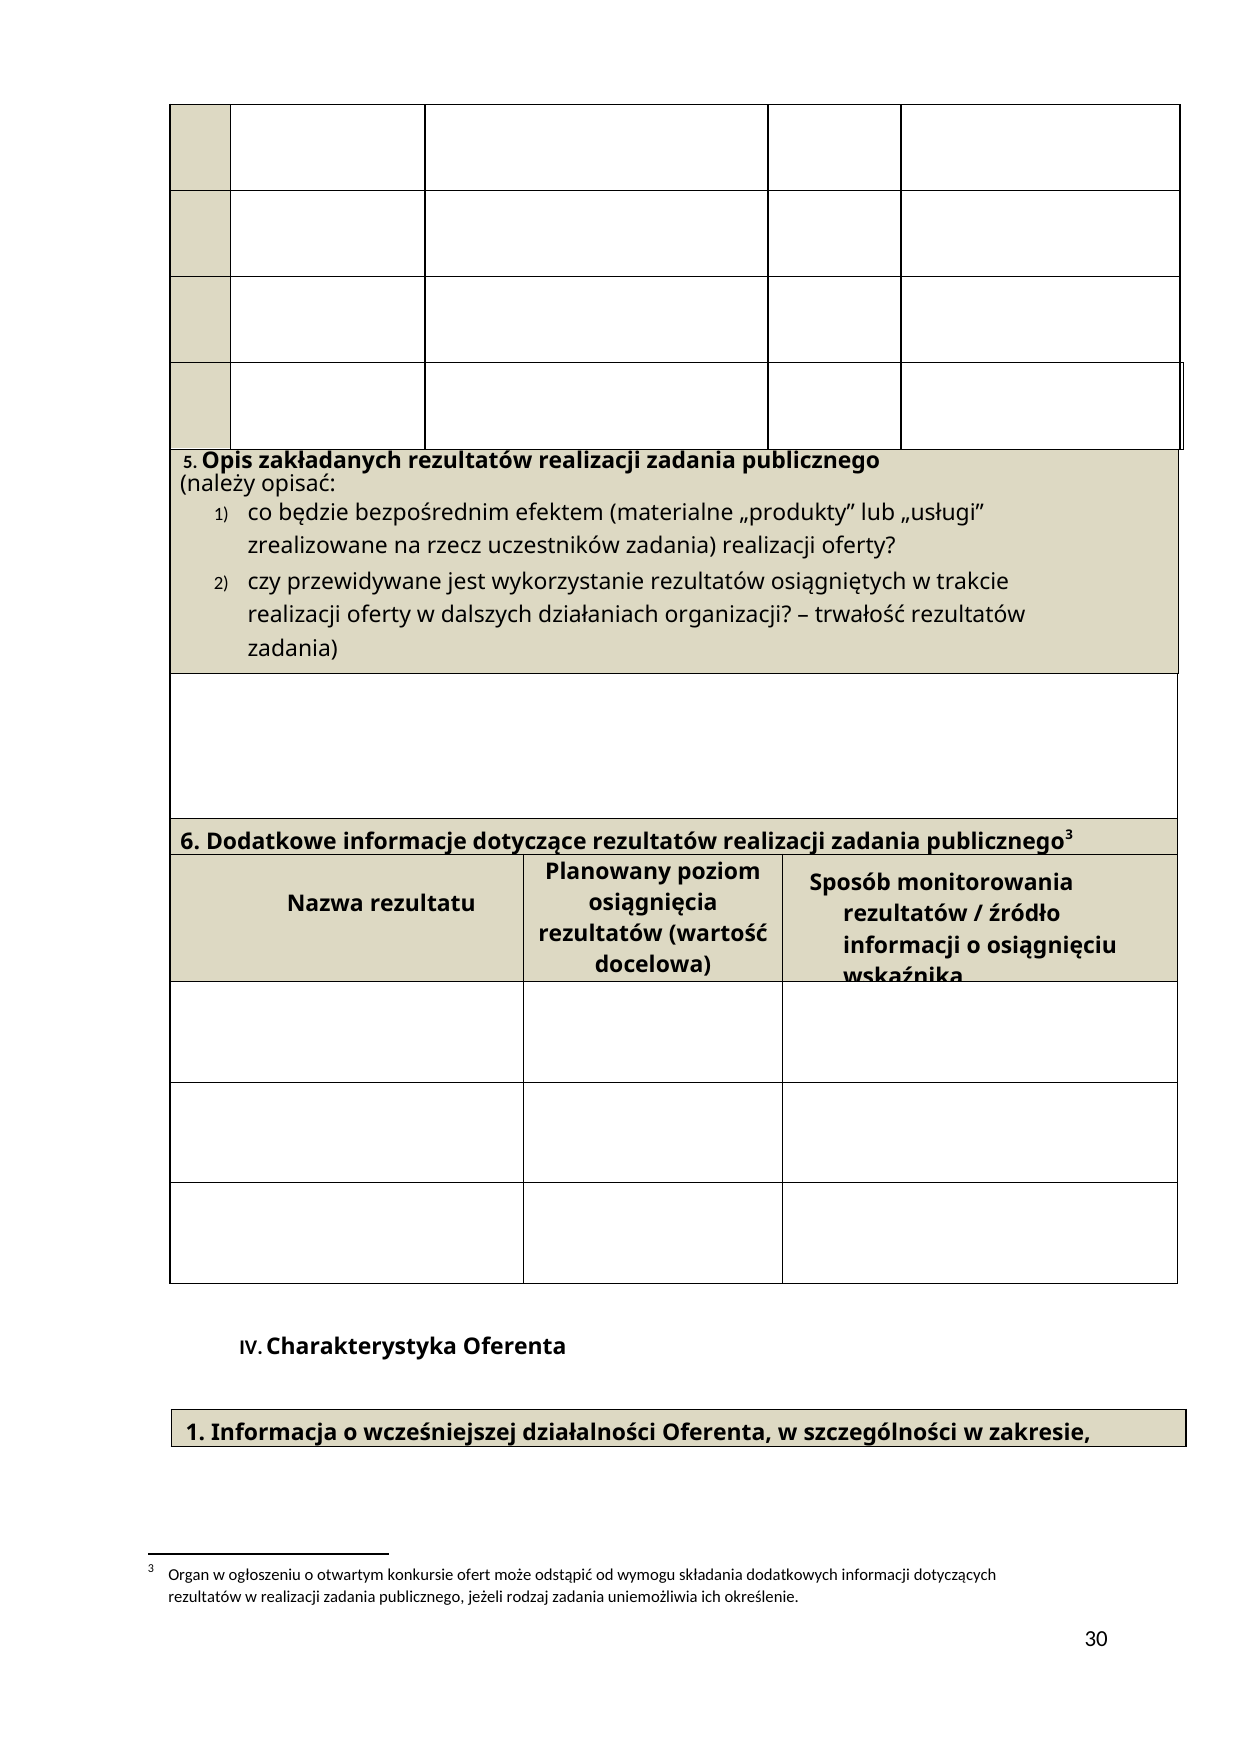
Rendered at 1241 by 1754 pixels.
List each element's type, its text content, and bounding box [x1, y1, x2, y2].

table_cell [769, 363, 900, 448]
table_header 1. Informacja o wcześniejszej działalności Oferenta, w szczególności w zakresie, którego dotyczy zadanie publiczne [172, 1410, 1185, 1446]
table_cell [426, 363, 767, 448]
table_cell [902, 277, 1179, 362]
table_cell [171, 1083, 523, 1182]
table_cell [524, 1083, 782, 1182]
table_cell [769, 191, 900, 276]
table_cell [171, 1183, 523, 1282]
table_cell [231, 363, 424, 448]
table_cell 6. Dodatkowe informacje dotyczące rezultatów realizacji zadania publicznego [171, 819, 1177, 854]
table_cell [231, 277, 424, 362]
table_cell [769, 277, 900, 362]
table_cell [171, 982, 523, 1082]
table_cell [426, 105, 767, 190]
table_cell [171, 191, 230, 276]
table_cell [231, 105, 424, 190]
table_cell [426, 191, 767, 276]
table_cell Opis zakładanych rezultatów realizacji zadania publicznego (należy opisać: co będzie bezpośrednim efektem (materialne „produkty” lub „usługi” zrealizowane na rzecz uczestników zadania) realizacji oferty? czy przewidywane jest wykorzystanie rezultatów osiągniętych w trakcie realizacji oferty w dalszych działaniach organizacji? – trwałość rezultatów zadania) [171, 450, 1178, 673]
table_cell [426, 277, 767, 362]
table_cell [524, 982, 782, 1082]
table_cell [783, 982, 1177, 1082]
table_cell [902, 363, 1179, 448]
table_cell [171, 105, 230, 190]
table_cell [902, 191, 1179, 276]
table_cell [769, 105, 900, 190]
table_cell [231, 191, 424, 276]
table_cell [902, 105, 1179, 190]
table_cell Sposób monitorowania rezultatów / źródło informacji o osiągnięciu wskaźnika [783, 855, 1177, 981]
list Charakterystyka Oferenta [239, 1330, 1107, 1362]
table_cell [524, 1183, 782, 1282]
table_cell Nazwa rezultatu [171, 855, 523, 981]
table_cell [171, 363, 230, 448]
table_cell Planowany poziom osiągnięcia rezultatów (wartość docelowa) [524, 855, 782, 981]
table_cell [171, 674, 1177, 818]
table_cell [783, 1183, 1177, 1282]
table_cell [783, 1083, 1177, 1182]
table_cell [171, 277, 230, 362]
